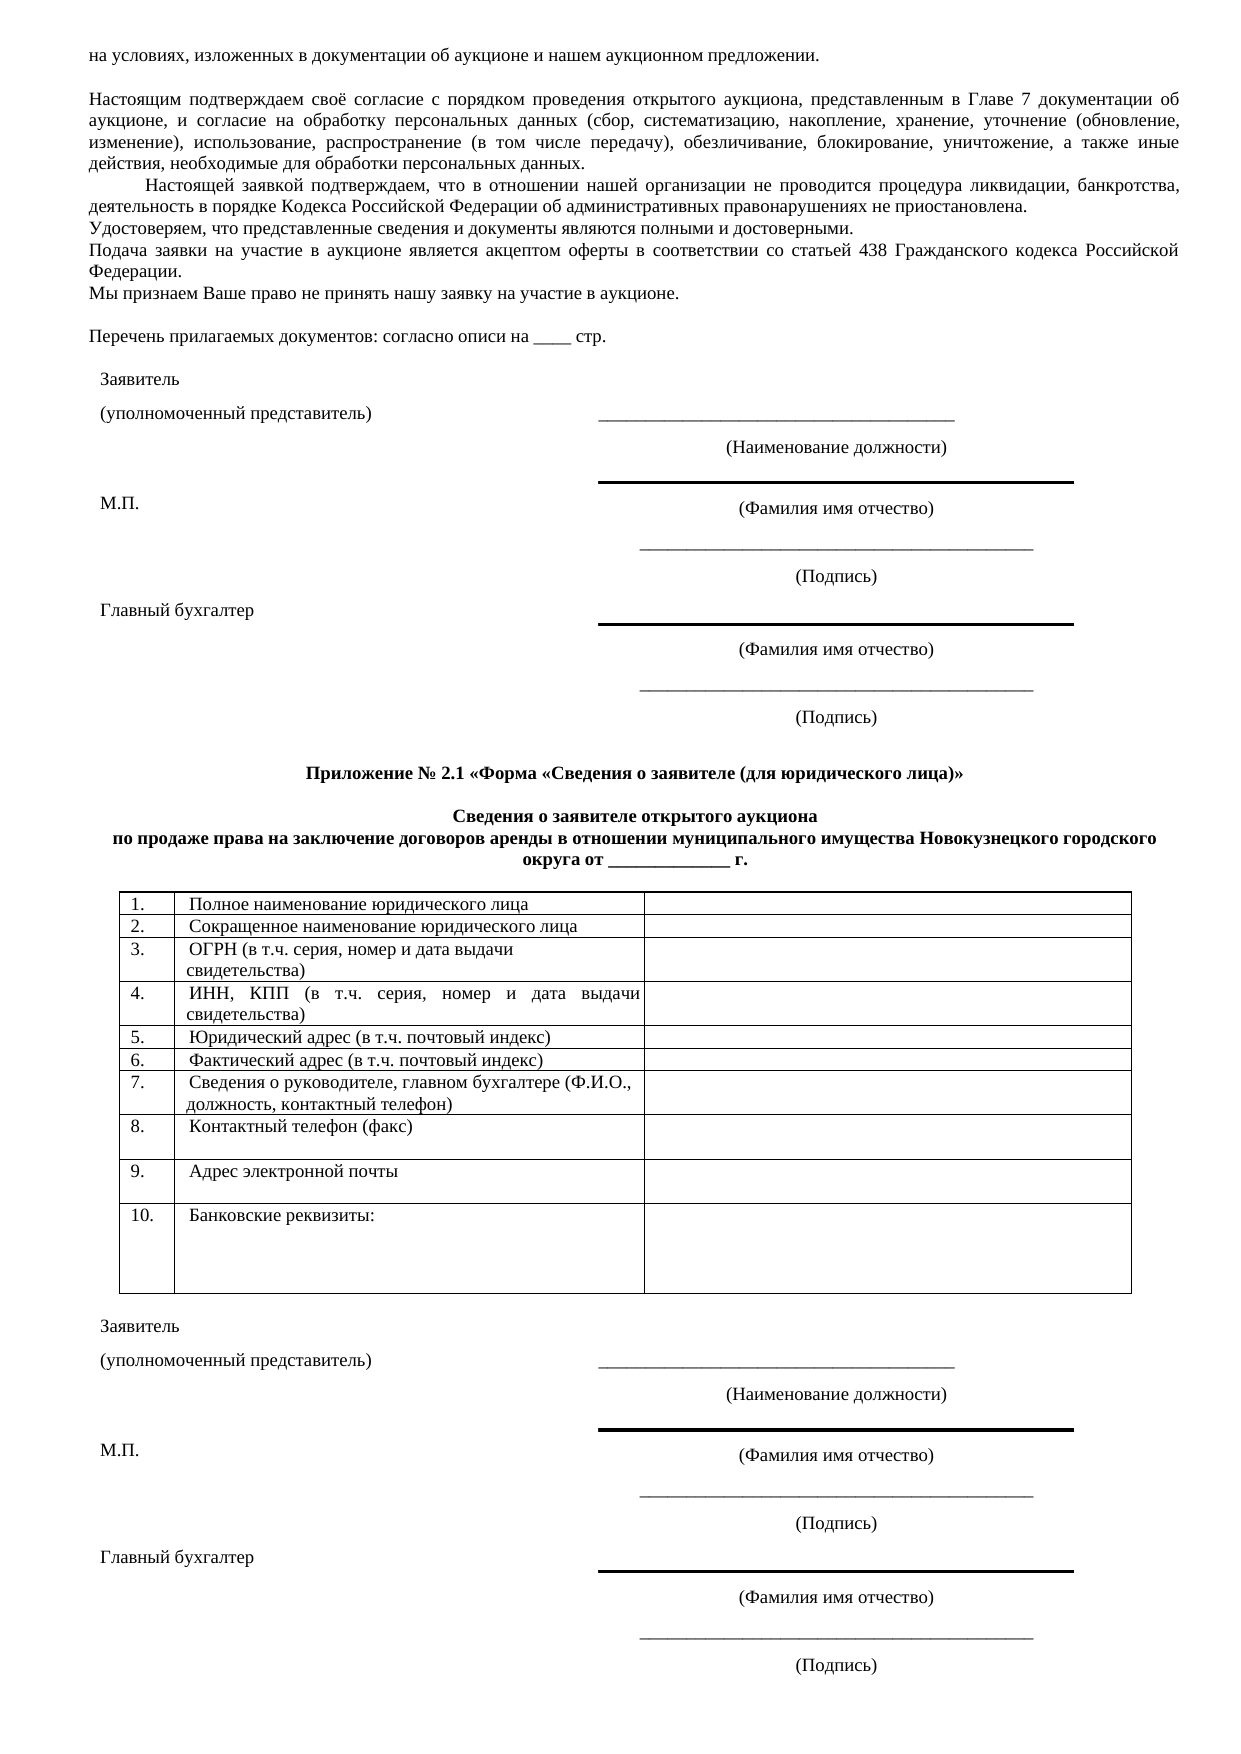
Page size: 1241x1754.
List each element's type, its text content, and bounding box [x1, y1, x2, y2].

table_cell Сведения о руководителе, главном бухгалтере (Ф.И.О., должность, контактный телефон) [175, 1071, 644, 1114]
text Удостоверяем, что представленные сведения и документы являются полными и достоверными. [89, 217, 1181, 238]
table_cell 8. [120, 1115, 174, 1158]
table_header ______________________________________ (Наименование должности) [587, 1315, 1086, 1405]
table_header Заявитель (уполномоченный представитель) [89, 1315, 587, 1405]
table_cell Банковские реквизиты: [175, 1204, 644, 1293]
table_cell [645, 1204, 1131, 1293]
table_cell (Фамилия имя отчество) __________________________________________ (Подпись) [587, 1546, 1086, 1688]
table_cell 5. [120, 1026, 174, 1047]
table_cell Контактный телефон (факс) [175, 1115, 644, 1158]
table_cell Юридический адрес (в т.ч. почтовый индекс) [175, 1026, 644, 1047]
table_cell [645, 1026, 1131, 1047]
table_cell Адрес электронной почты [175, 1160, 644, 1203]
table_cell [645, 1160, 1131, 1203]
table_cell [645, 1049, 1131, 1070]
text Приложение № 2.1 «Форма «Сведения о заявителе (для юридического лица)» [89, 762, 1181, 783]
text на условиях, изложенных в документации об аукционе и нашем аукционном предложении. [89, 44, 1181, 66]
table_cell М.П. [89, 458, 587, 599]
table_header 1. [120, 893, 174, 914]
table_header Заявитель (уполномоченный представитель) [89, 368, 587, 457]
table_cell [645, 915, 1131, 937]
text Сведения о заявителе открытого аукциона [89, 805, 1181, 827]
table_cell [645, 1115, 1131, 1158]
table_cell 4. [120, 982, 174, 1025]
table_header ______________________________________ (Наименование должности) [587, 368, 1086, 457]
text Настоящим подтверждаем своё согласие с порядком проведения открытого аукциона, представленным в Главе 7 документации об аукционе, и согласие на обработку персональных данных (сбор, систематизацию, накопление, хранение, уточнение (обновление, изменение), использование, распространение (в том числе передачу), обезличивание, блокирование, уничтожение, а также иные действия, необходимые для обработки персональных данных. [89, 87, 1181, 174]
table_cell (Фамилия имя отчество) __________________________________________ (Подпись) [587, 599, 1086, 740]
table_cell [645, 982, 1131, 1025]
table_cell ОГРН (в т.ч. серия, номер и дата выдачи свидетельства) [175, 938, 644, 981]
table_cell 2. [120, 915, 174, 937]
table_cell 3. [120, 938, 174, 981]
table_cell 9. [120, 1160, 174, 1203]
table_cell [645, 1071, 1131, 1114]
table_cell 10. [120, 1204, 174, 1293]
text Мы признаем Ваше право не принять нашу заявку на участие в аукционе. [89, 282, 1181, 303]
table_cell 7. [120, 1071, 174, 1114]
table_header [645, 893, 1131, 914]
table_cell М.П. [89, 1405, 587, 1546]
text Настоящей заявкой подтверждаем, что в отношении нашей организации не проводится процедура ликвидации, банкротства, деятельность в порядке Кодекса Российской Федерации об административных правонарушениях не приостановлена. [89, 174, 1181, 217]
table_cell Главный бухгалтер [89, 1546, 587, 1688]
table_cell ИНН, КПП (в т.ч. серия, номер и дата выдачи свидетельства) [175, 982, 644, 1025]
text Подача заявки на участие в аукционе является акцептом оферты в соответствии со статьей 438 Гражданского кодекса Российской Федерации. [89, 238, 1181, 282]
table_cell [645, 938, 1131, 981]
text Перечень прилагаемых документов: согласно описи на ____ стр. [89, 325, 1181, 346]
table_cell Сокращенное наименование юридического лица [175, 915, 644, 937]
table_cell Главный бухгалтер [89, 599, 587, 740]
table_cell (Фамилия имя отчество) __________________________________________ (Подпись) [587, 1405, 1086, 1546]
text по продаже права на заключение договоров аренды в отношении муниципального имущества Новокузнецкого городского округа от _____________ г. [89, 827, 1181, 870]
table_cell (Фамилия имя отчество) __________________________________________ (Подпись) [587, 458, 1086, 599]
table_cell Фактический адрес (в т.ч. почтовый индекс) [175, 1049, 644, 1070]
table_cell 6. [120, 1049, 174, 1070]
table_header Полное наименование юридического лица [175, 893, 644, 914]
